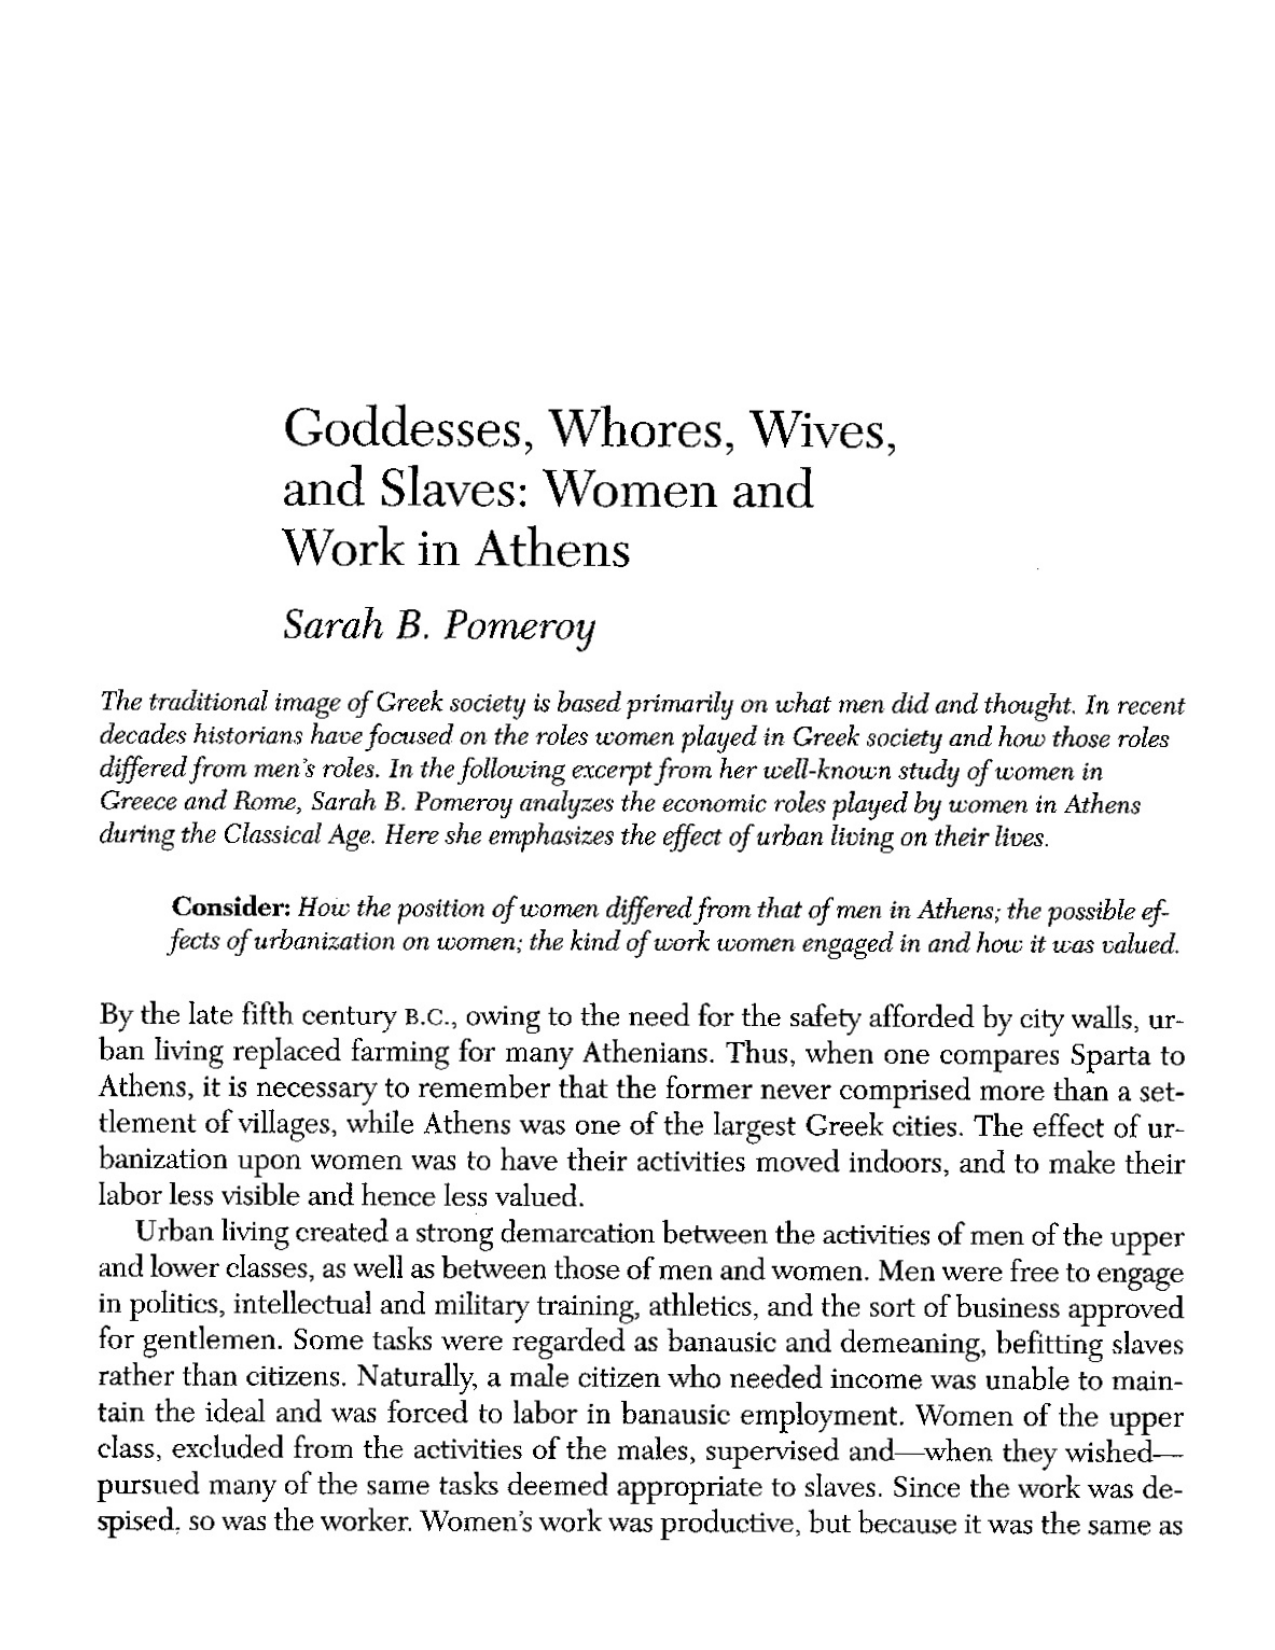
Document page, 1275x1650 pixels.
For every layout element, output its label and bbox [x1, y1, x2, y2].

picture [75, 383, 1200, 1556]
